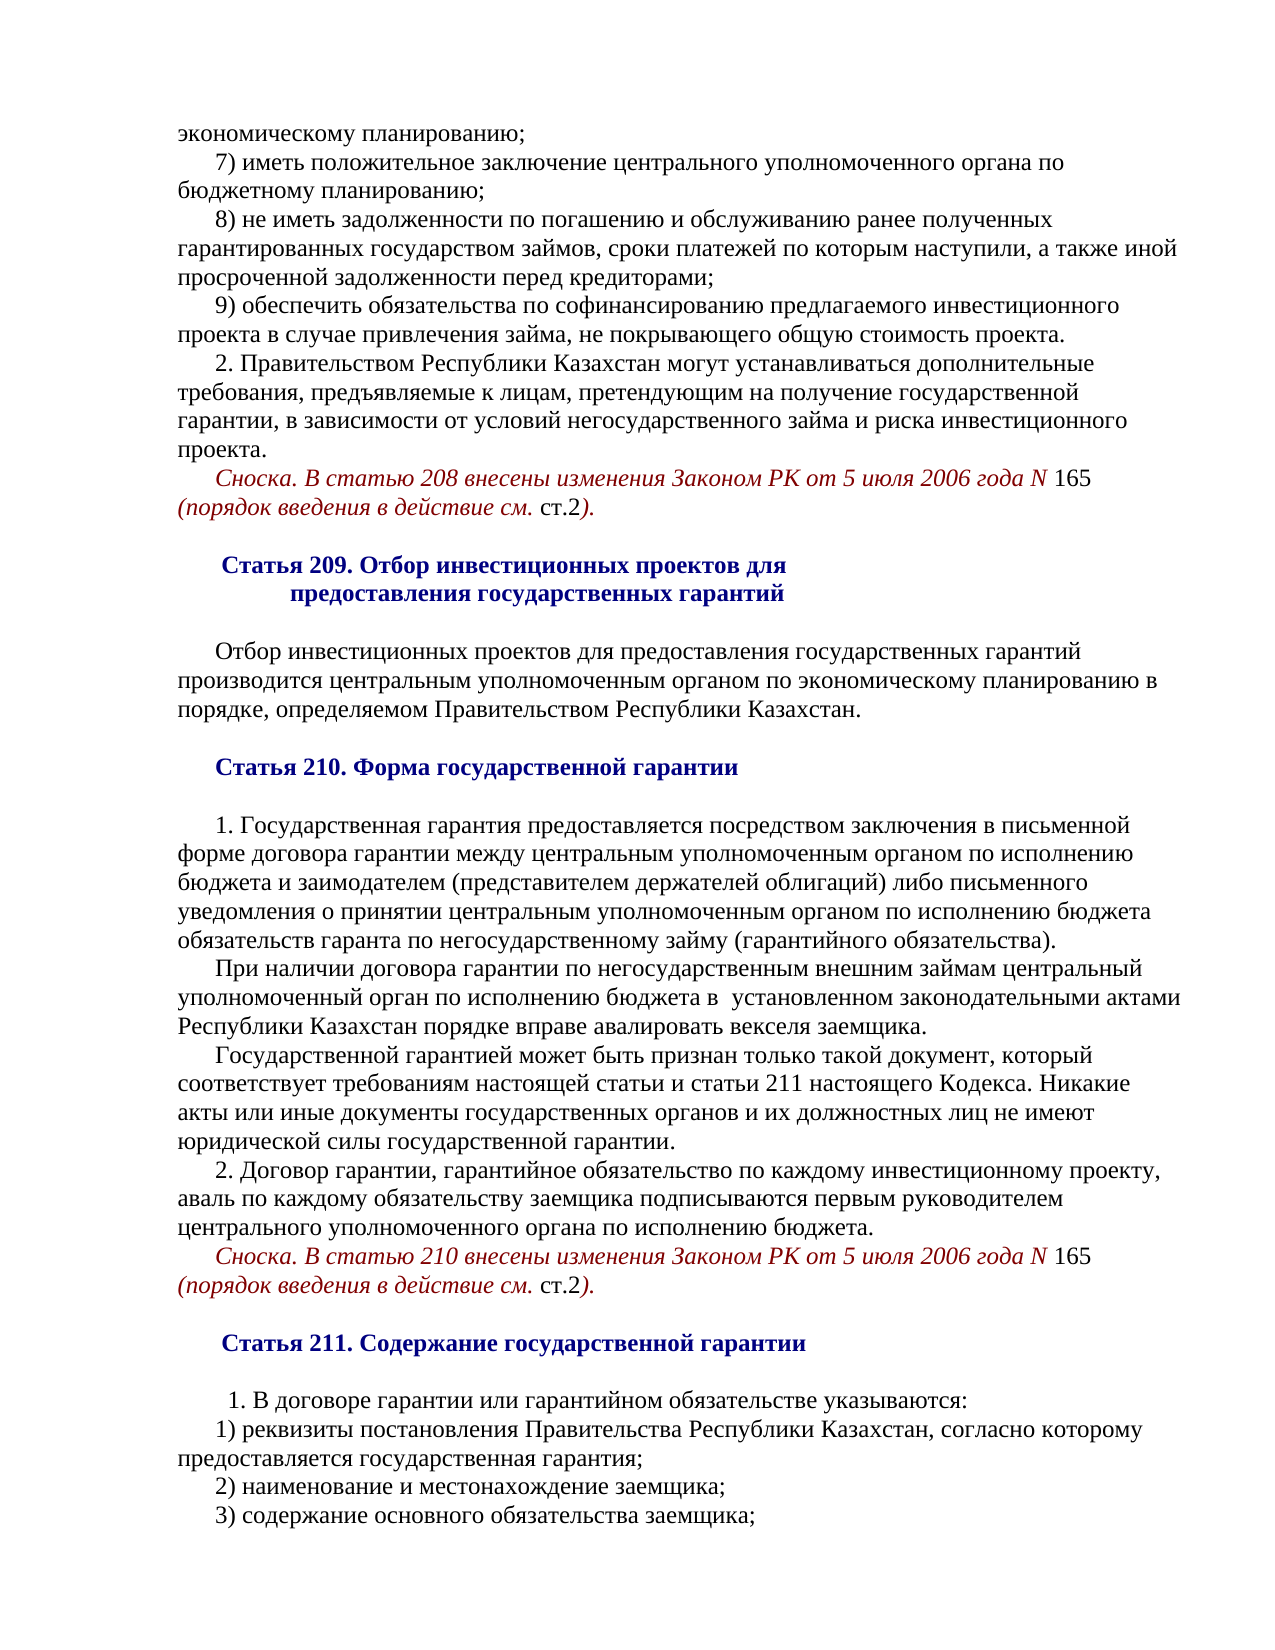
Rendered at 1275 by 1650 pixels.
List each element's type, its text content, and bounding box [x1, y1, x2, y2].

text Статья 209. Отбор инвестиционных проектов для предоставления государственных гарантий [177, 550, 1186, 607]
text 1. Государственная гарантия предоставляется посредством заключения в письменной форме договора гарантии между центральным уполномоченным органом по исполнению бюджета и заимодателем (представителем держателей облигаций) либо письменного уведомления о принятии центральным уполномоченным органом по исполнению бюджета обязательств гаранта по негосударственному займу (гарантийного обязательства). При наличии договора гарантии по негосударственным внешним займам центральный уполномоченный орган по исполнению бюджета в установленном законодательными актами Республики Казахстан порядке вправе авалировать векселя заемщика. Государственной гарантией может быть признан только такой документ, который соответствует требованиям настоящей статьи и статьи 211 настоящего Кодекса. Никакие акты или иные документы государственных органов и их должностных лиц не имеют юридической силы государственной гарантии. 2. Договор гарантии, гарантийное обязательство по каждому инвестиционному проекту, аваль по каждому обязательству заемщика подписываются первым руководителем центрального уполномоченного органа по исполнению бюджета. Сноска. В статью 210 внесены изменения Законом РК от 5 июля 2006 года N 165 (порядок введения в действие см. ст.2). [177, 810, 1186, 1298]
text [177, 118, 1186, 521]
text Статья 210. Форма государственной гарантии [177, 752, 1186, 781]
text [177, 1328, 1186, 1529]
text Отбор инвестиционных проектов для предоставления государственных гарантий производится центральным уполномоченным органом по экономическому планированию в порядке, определяемом Правительством Республики Казахстан. [177, 636, 1186, 723]
